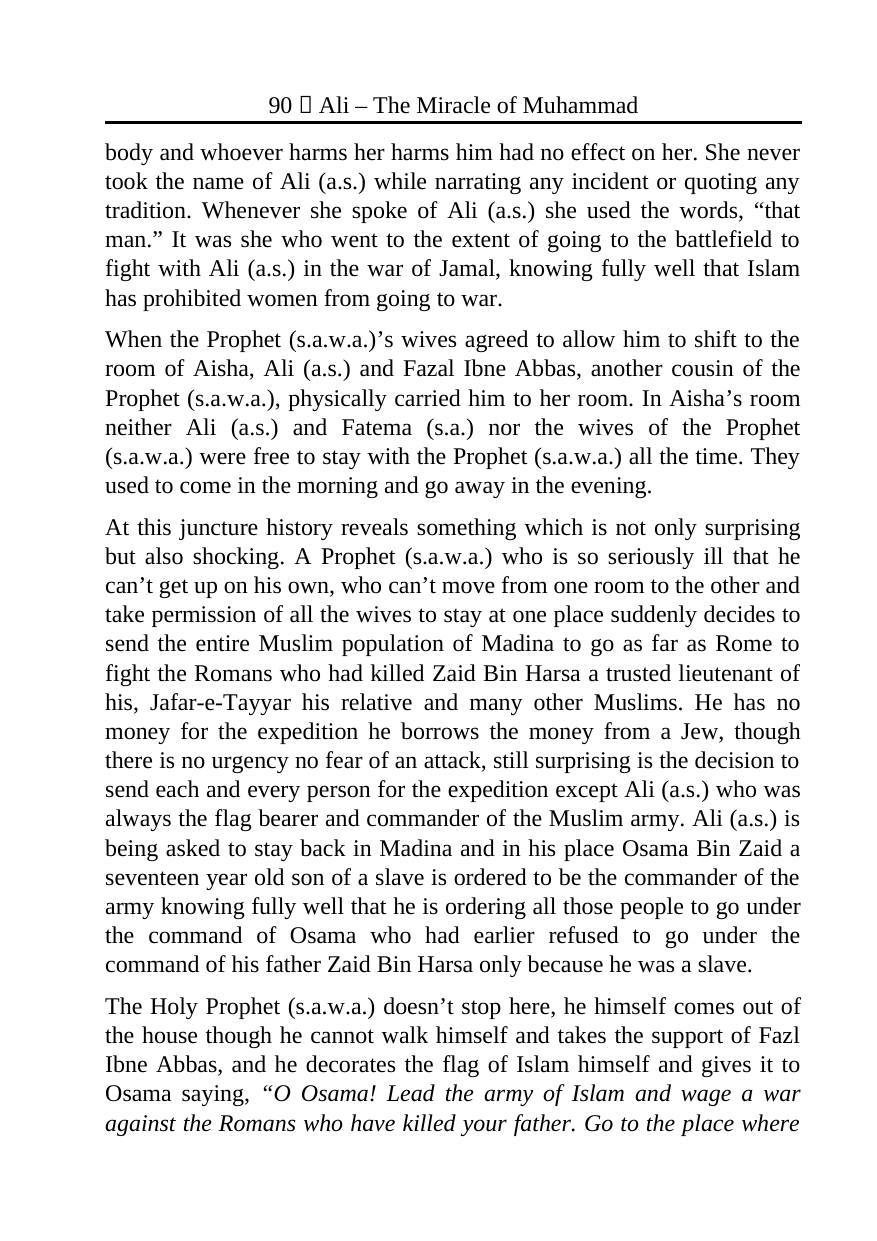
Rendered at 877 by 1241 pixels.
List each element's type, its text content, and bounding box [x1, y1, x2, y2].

text At this juncture history reveals something which is not only surprising but also shocking. A Prophet (s.a.w.a.) who is so seriously ill that he can’t get up on his own, who can’t move from one room to the other and take permission of all the wives to stay at one place suddenly decides to send the entire Muslim population of Madina to go as far as Rome to fight the Romans who had killed Zaid Bin Harsa a trusted lieutenant of his, Jafar-e-Tayyar his relative and many other Muslims. He has no money for the expedition he borrows the money from a Jew, though there is no urgency no fear of an attack, still surprising is the decision to send each and every person for the expedition except Ali (a.s.) who was always the flag bearer and commander of the Muslim army. Ali (a.s.) is being asked to stay back in Madina and in his place Osama Bin Zaid a seventeen year old son of a slave is ordered to be the commander of the army knowing fully well that he is ordering all those people to go under the command of Osama who had earlier refused to go under the command of his father Zaid Bin Harsa only because he was a slave. [105, 512, 802, 978]
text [105, 991, 802, 1137]
text When the Prophet (s.a.w.a.)’s wives agreed to allow him to shift to the room of Aisha, Ali (a.s.) and Fazal Ibne Abbas, another cousin of the Prophet (s.a.w.a.), physically carried him to her room. In Aisha’s room neither Ali (a.s.) and Fatema (s.a.) nor the wives of the Prophet (s.a.w.a.) were free to stay with the Prophet (s.a.w.a.) all the time. They used to come in the morning and go away in the evening. [105, 324, 802, 499]
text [105, 137, 802, 312]
